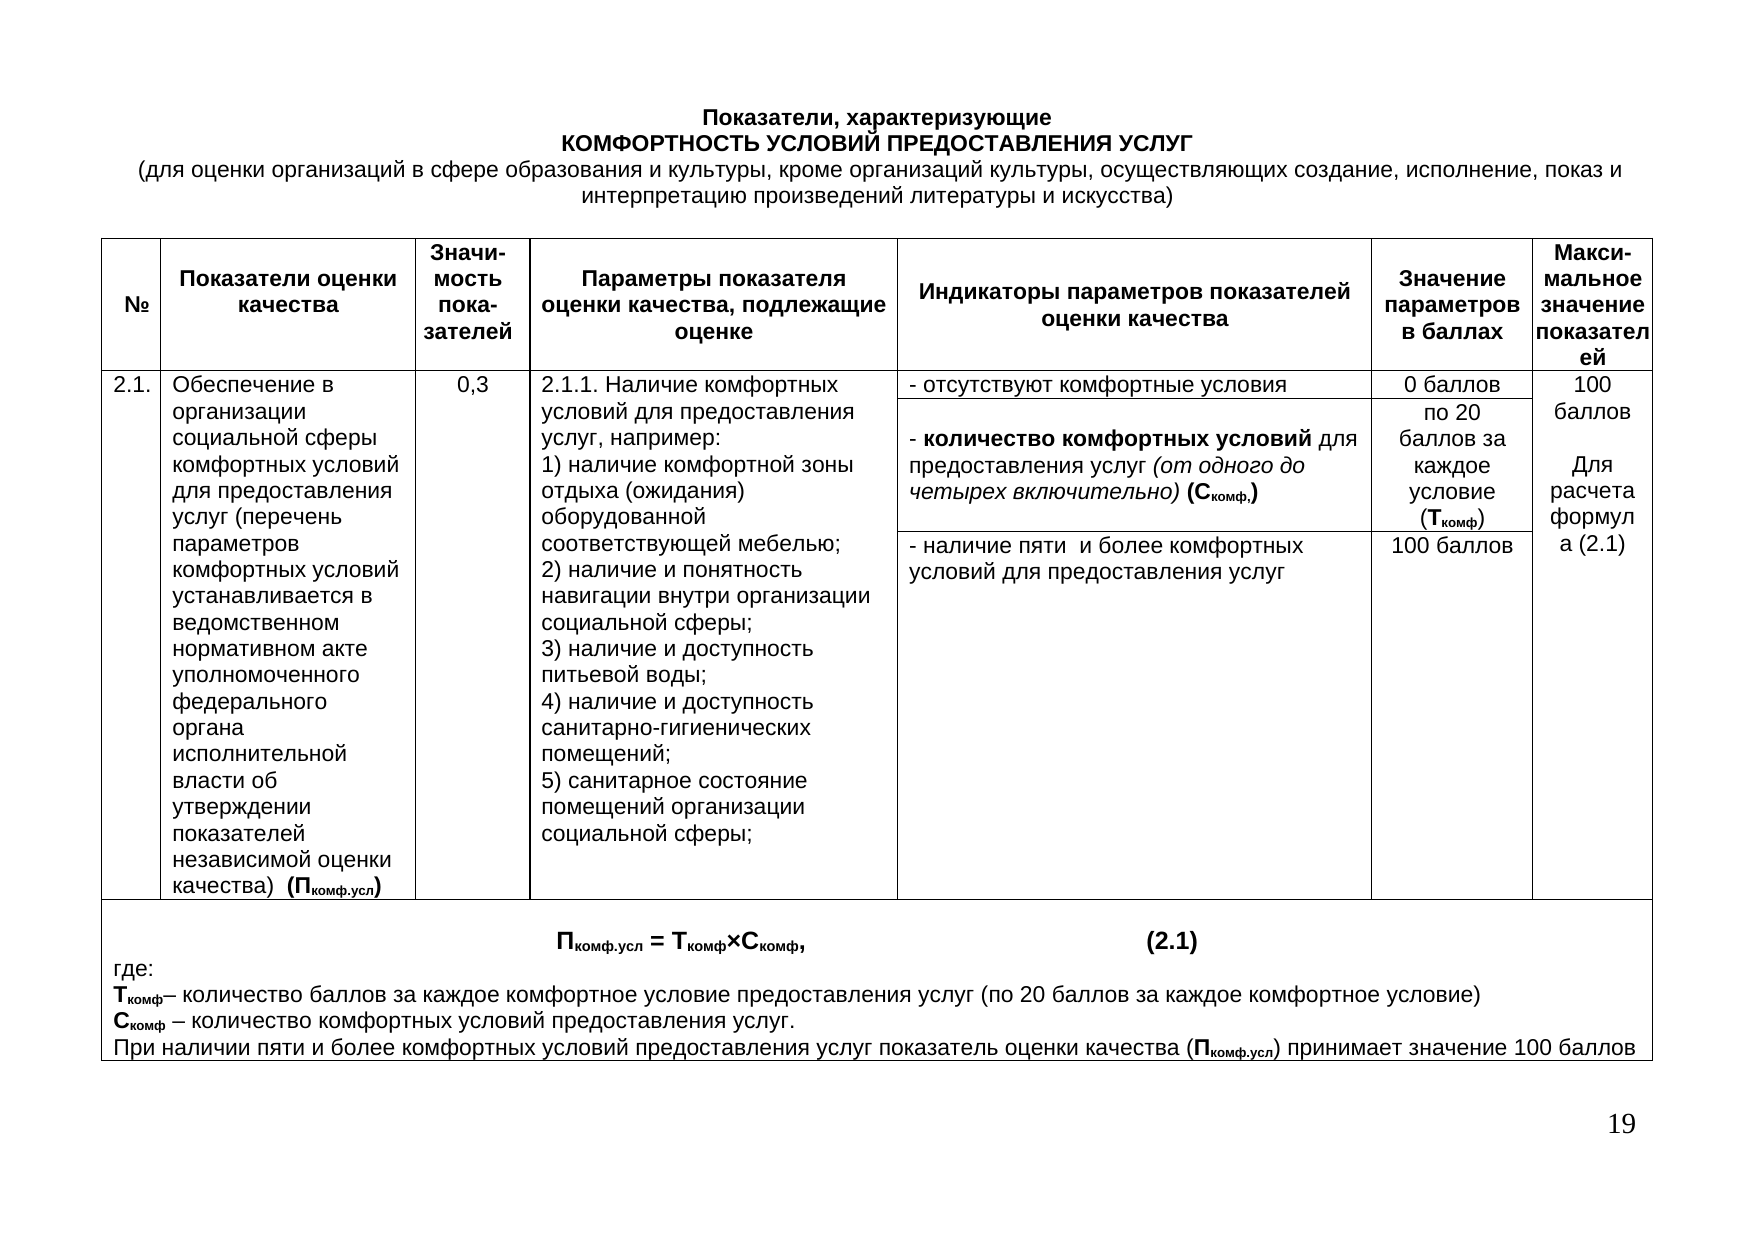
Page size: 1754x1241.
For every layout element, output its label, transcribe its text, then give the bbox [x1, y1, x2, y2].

table_cell 100 баллов Для расчета формула (2.1) [1533, 371, 1652, 898]
table_header Макси-мальное значение показателей [1533, 239, 1652, 370]
table_cell Обеспечение в организации социальной сферы комфортных условий для предоставления услуг (перечень параметров комфортных условий устанавливается в ведомственном нормативном акте уполномоченного федерального органа исполнительной власти об утверждении показателей независимой оценки качества) (Пкомф.усл) [161, 371, 415, 898]
table_header Индикаторы параметров показателей оценки качества [898, 239, 1371, 370]
table_header Параметры показателя оценки качества, подлежащие оценке [531, 239, 897, 370]
text КОМФОРТНОСТЬ УСЛОВИЙ ПРЕДОСТАВЛЕНИЯ УСЛУГ (для оценки организаций в сфере образования и культуры, кроме организаций культуры, осуществляющих создание, исполнение, показ и интерпретацию произведений литературы и искусства) [118, 130, 1636, 209]
table_header Значение параметров в баллах [1372, 239, 1532, 370]
table_cell - отсутствуют комфортные условия [898, 371, 1371, 398]
table_cell - количество комфортных условий для предоставления услуг (от одного до четырех включительно) (Скомф,) [898, 399, 1371, 531]
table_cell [102, 900, 1652, 1060]
table_header № [102, 239, 160, 370]
table_cell 2.1. [102, 371, 160, 898]
table_cell 0,3 [416, 371, 529, 898]
table_cell 2.1.1. Наличие комфортных условий для предоставления услуг, например: 1) наличие комфортной зоны отдыха (ожидания) оборудованной соответствующей мебелью; 2) наличие и понятность навигации внутри организации социальной сферы; 3) наличие и доступность питьевой воды; 4) наличие и доступность санитарно-гигиенических помещений; 5) санитарное состояние помещений организации социальной сферы; [531, 371, 897, 898]
table_header Значи-мость пока-зателей [416, 239, 529, 370]
table_cell - наличие пяти и более комфортных условий для предоставления услуг [898, 532, 1371, 898]
table_cell по 20 баллов за каждое условие (Ткомф) [1372, 399, 1532, 531]
text Показатели, характеризующие [118, 103, 1636, 130]
table_cell 0 баллов [1372, 371, 1532, 398]
table_header Показатели оценки качества [161, 239, 415, 370]
table_cell 100 баллов [1372, 532, 1532, 898]
